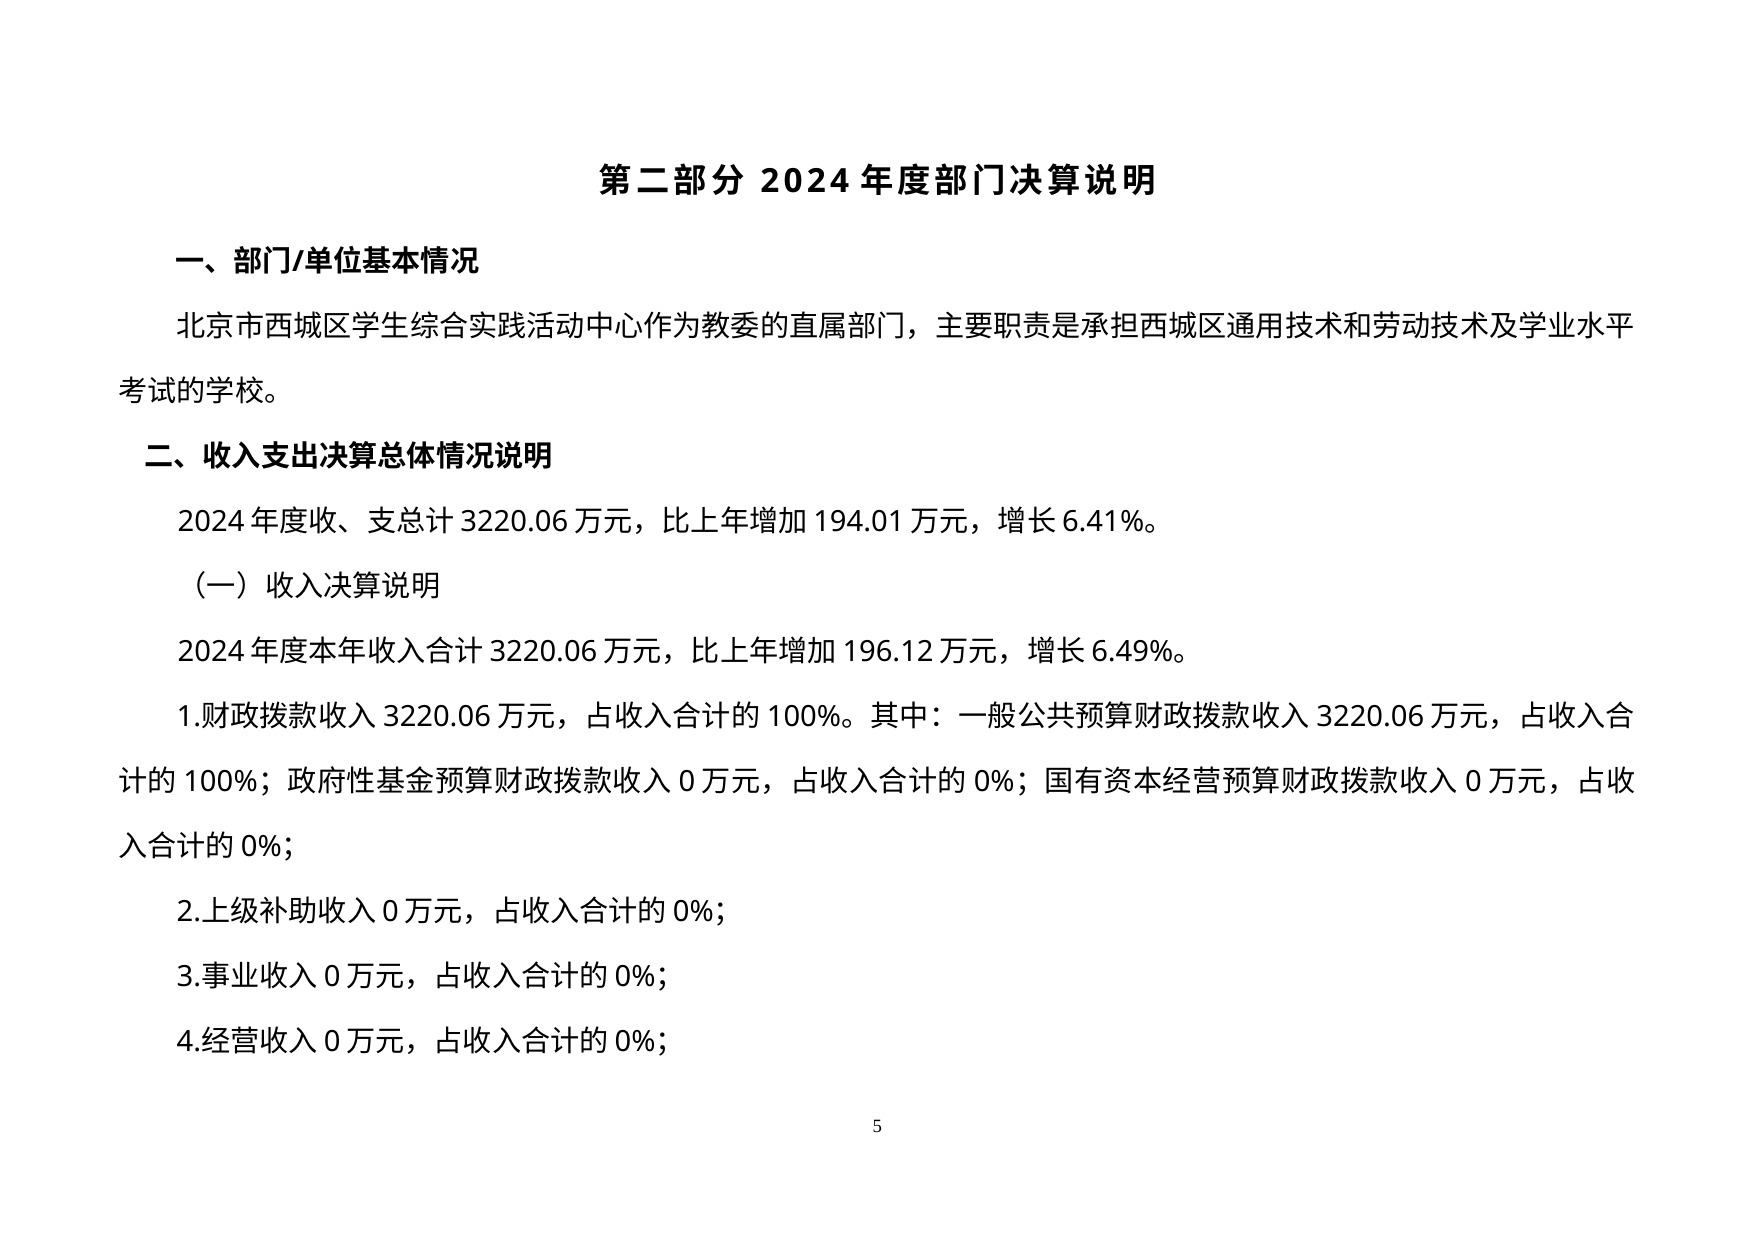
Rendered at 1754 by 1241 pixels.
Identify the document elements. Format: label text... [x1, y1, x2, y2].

list 1.财政拨款收入3220.06万元，占收入合计的100%。其中：一般公共预算财政拨款收入3220.06万元，占收入合计的100%；政府性基金预算财政拨款收入0万元，占收入合计的0%；国有资本经营预算财政拨款收入0万元，占收入合计的0%； [118, 682, 1636, 877]
text 北京市西城区学生综合实践活动中心作为教委的直属部门，主要职责是承担西城区通用技术和劳动技术及学业水平考试的学校。 [118, 292, 1636, 422]
text （一）收入决算说明 [118, 552, 1636, 617]
list 2.上级补助收入0万元，占收入合计的0%； [118, 877, 1636, 942]
text 二、收入支出决算总体情况说明 [118, 422, 1636, 487]
text 一、部门/单位基本情况 [118, 227, 1636, 292]
text 4.经营收入0万元，占收入合计的0%； [118, 1007, 1636, 1072]
text 2024年度本年收入合计3220.06万元，比上年增加196.12万元，增长6.49%。 [118, 617, 1636, 682]
text 第二部分 2024年度部门决算说明 [118, 145, 1636, 210]
list 3.事业收入0万元，占收入合计的0%； [118, 942, 1636, 1007]
text 2024年度收、支总计3220.06万元，比上年增加194.01万元，增长6.41%。 [118, 487, 1636, 552]
